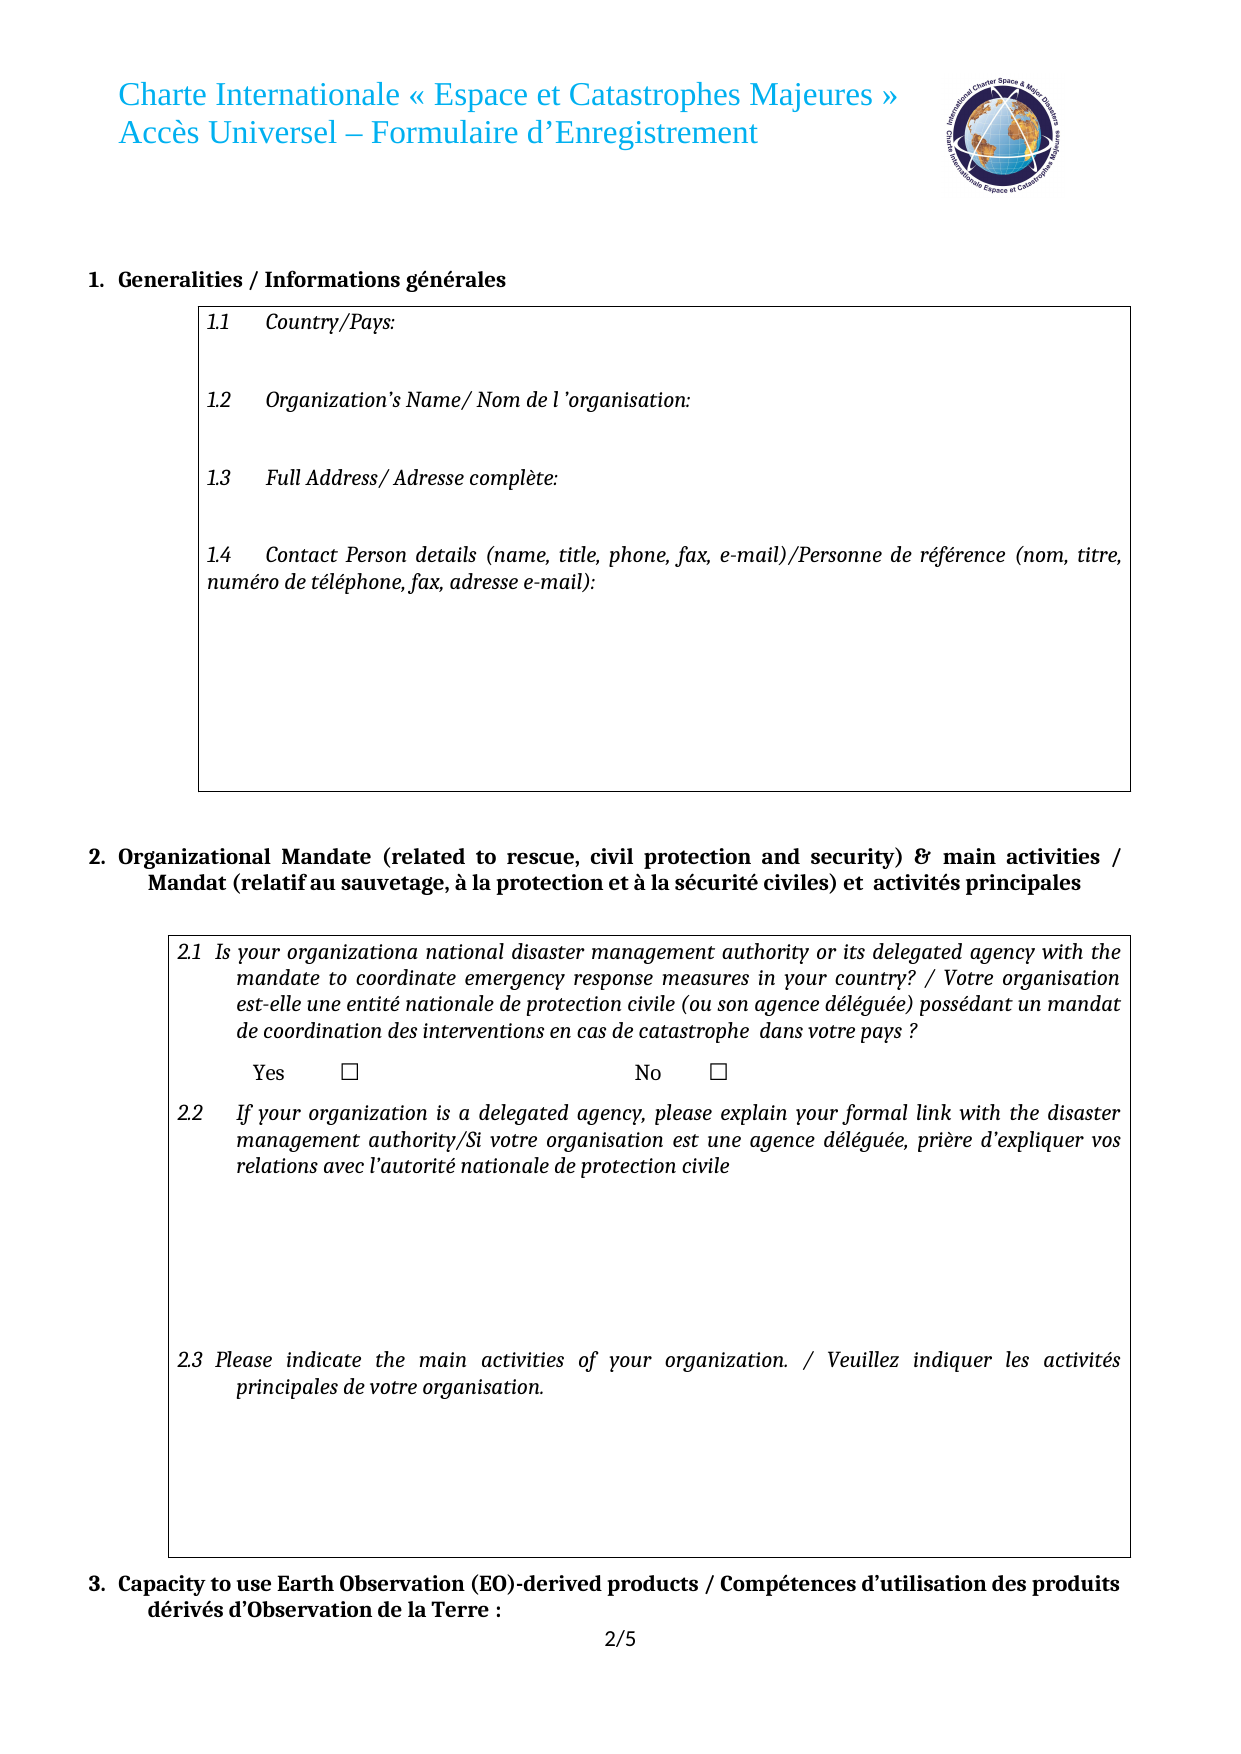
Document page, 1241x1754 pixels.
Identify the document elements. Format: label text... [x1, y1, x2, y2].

list Organizational Mandate (related to rescue, civil protection and security) & main activities / Mandat (relatif au sauvetage, à la protection et à la sécurité civiles) et activités principales [89, 844, 1122, 896]
list Is your organizationa national disaster management authority or its delegated agency with the mandate to coordinate emergency response measures in your country? / Votre organisation est-elle une entité nationale de protection civile (ou son agence déléguée) possédant un mandat de coordination des interventions en cas de catastrophe dans votre pays ? [169, 936, 1130, 1044]
text 1.4 Contact Person details (name, title, phone, fax, e-mail)/Personne de référence (nom, titre, numéro de téléphone, fax, adresse e-mail): [199, 539, 1130, 595]
text 1.2 Organization’s Name/ Nom de l ’organisation: [199, 384, 1130, 413]
list Capacity to use Earth Observation (EO)-derived products / Compétences d’utilisation des produits dérivés d’Observation de la Terre : [89, 1571, 1122, 1623]
text Yes ☐ No ☐ [169, 1053, 1130, 1088]
text 1.3 Full Address/ Adresse complète: [199, 461, 1130, 491]
text 1.1 Country/Pays: [199, 307, 1130, 336]
list Generalities / Informations générales [89, 267, 1122, 293]
list If your organization is a delegated agency, please explain your formal link with the disaster management authority/Si votre organisation est une agence déléguée, prière d’expliquer vos relations avec l’autorité nationale de protection civile [169, 1097, 1130, 1179]
picture [941, 73, 1065, 198]
list Please indicate the main activities of your organization. / Veuillez indiquer les activités principales de votre organisation. [169, 1344, 1130, 1400]
